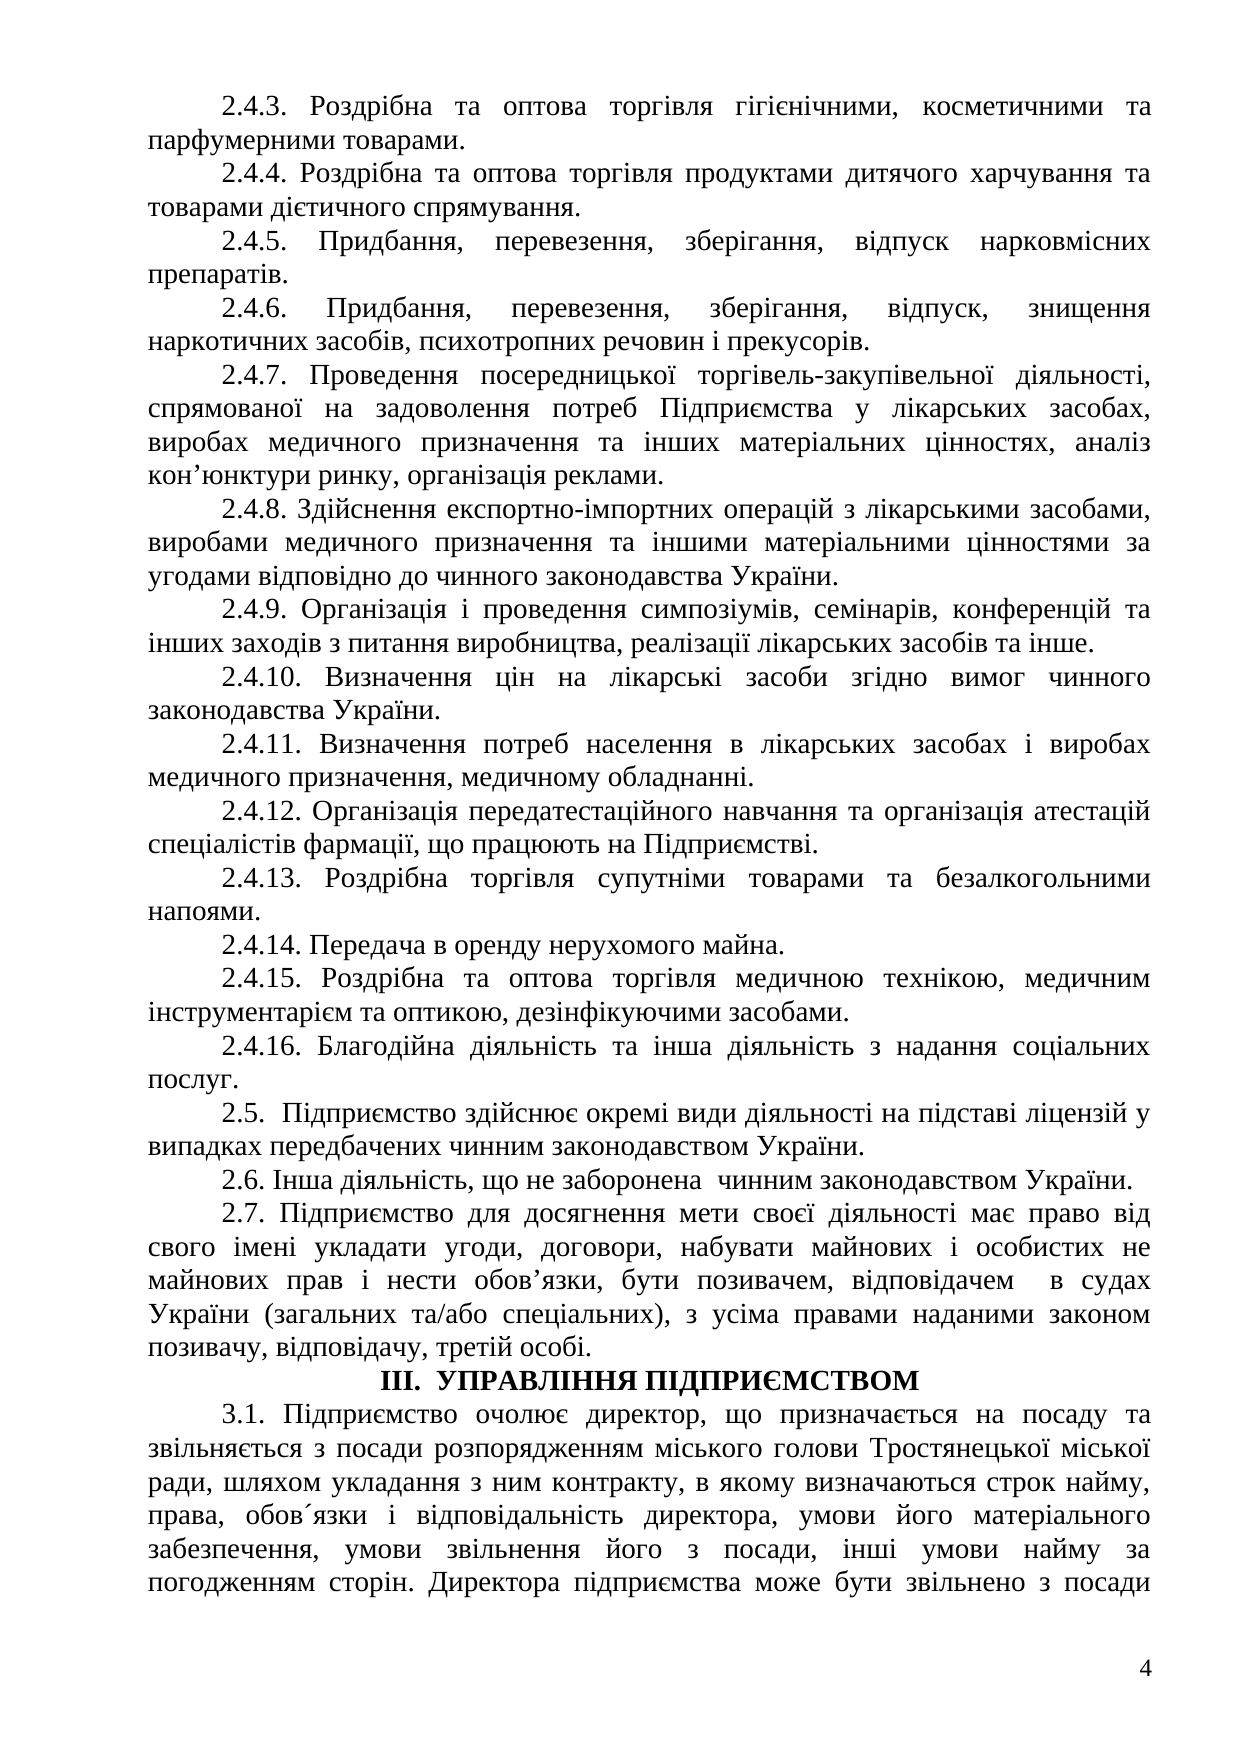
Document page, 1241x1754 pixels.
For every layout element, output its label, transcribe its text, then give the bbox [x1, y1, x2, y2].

text 2.5. Підприємство здійснює окремі види діяльності на підставі ліцензій у випадках передбачених чинним законодавством України. [148, 1095, 1152, 1162]
text III. УПРАВЛІННЯ ПІДПРИЄМСТВОМ [148, 1363, 1152, 1397]
text 2.4.4. Роздрібна та оптова торгівля продуктами дитячого харчування та товарами дієтичного спрямування. [148, 156, 1152, 223]
text 2.4.6. Придбання, перевезення, зберігання, відпуск, знищення наркотичних засобів, психотропних речовин і прекусорів. [148, 290, 1152, 357]
text 2.4.15. Роздрібна та оптова торгівля медичною технікою, медичним інструментарієм та оптикою, дезінфікуючими засобами. [148, 961, 1152, 1028]
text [148, 1397, 1152, 1598]
text 2.6. Інша діяльність, що не заборонена чинним законодавством України. [148, 1162, 1152, 1195]
text 2.4.8. Здійснення експортно-імпортних операцій з лікарськими засобами, виробами медичного призначення та іншими матеріальними цінностями за угодами відповідно до чинного законодавства України. [148, 491, 1152, 592]
text 2.4.16. Благодійна діяльність та інша діяльність з надання соціальних послуг. [148, 1028, 1152, 1095]
text 2.4.10. Визначення цін на лікарські засоби згідно вимог чинного законодавства України. [148, 659, 1152, 726]
text 2.4.7. Проведення посередницької торгівель-закупівельної діяльності, спрямованої на задоволення потреб Підприємства у лікарських засобах, виробах медичного призначення та інших матеріальних цінностях, аналіз кон’юнктури ринку, організація реклами. [148, 357, 1152, 491]
text 2.4.14. Передача в оренду нерухомого майна. [148, 927, 1152, 961]
text 2.4.9. Організація і проведення симпозіумів, семінарів, конференцій та інших заходів з питання виробництва, реалізації лікарських засобів та інше. [148, 592, 1152, 659]
text 2.7. Підприємство для досягнення мети своєї діяльності має право від свого імені укладати угоди, договори, набувати майнових і особистих не майнових прав і нести обов’язки, бути позивачем, відповідачем в судах України (загальних та/або спеціальних), з усіма правами наданими законом позивачу, відповідачу, третій особі. [148, 1195, 1152, 1363]
text 2.4.5. Придбання, перевезення, зберігання, відпуск нарковмісних препаратів. [148, 223, 1152, 290]
text 2.4.12. Організація передатестаційного навчання та організація атестацій спеціалістів фармації, що працюють на Підприємстві. [148, 793, 1152, 860]
text 2.4.13. Роздрібна торгівля супутніми товарами та безалкогольними напоями. [148, 860, 1152, 927]
text 2.4.3. Роздрібна та оптова торгівля гігієнічними, косметичними та парфумерними товарами. [148, 88, 1152, 156]
text 2.4.11. Визначення потреб населення в лікарських засобах і виробах медичного призначення, медичному обладнанні. [148, 726, 1152, 793]
